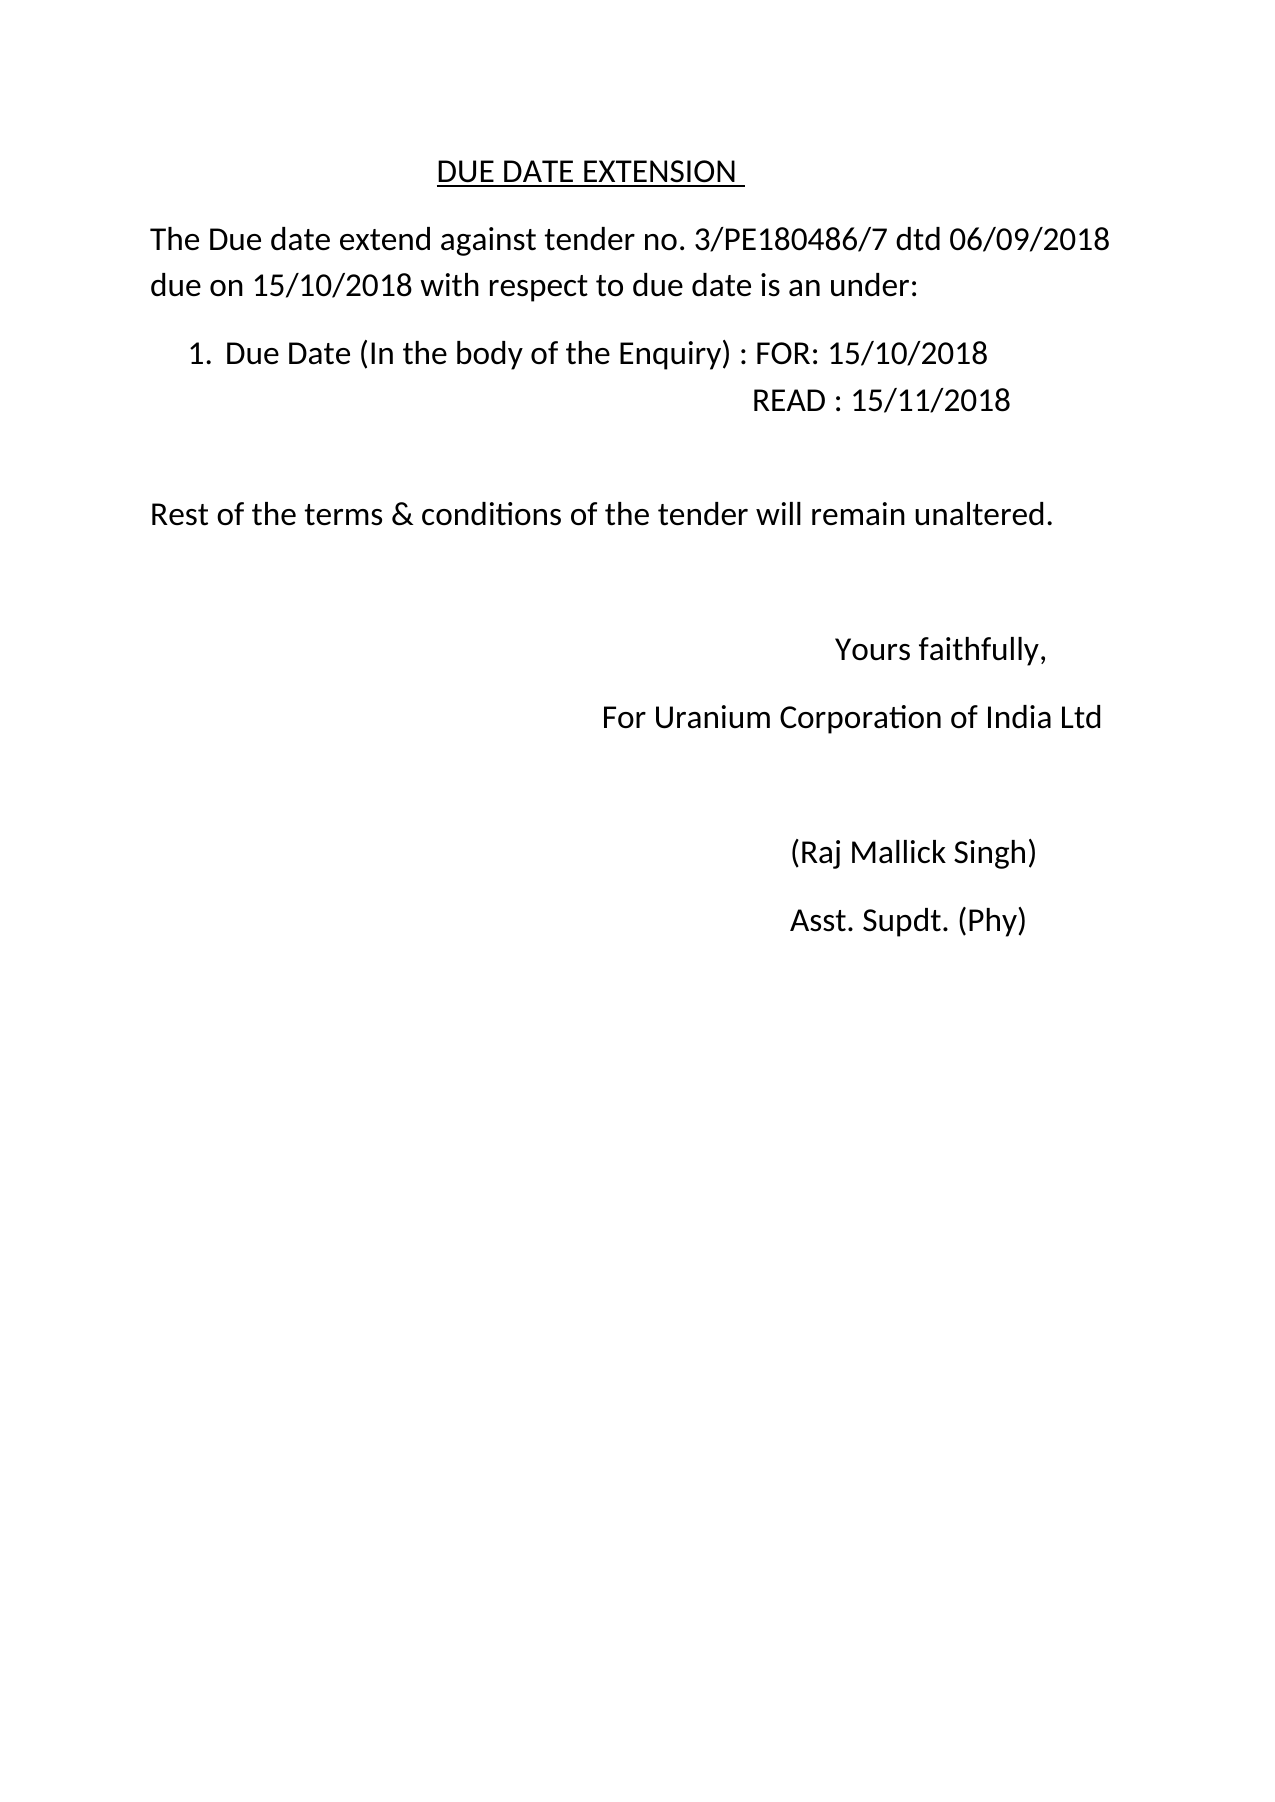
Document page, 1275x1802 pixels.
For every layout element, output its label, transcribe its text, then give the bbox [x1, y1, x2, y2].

text Rest of the terms & conditions of the tender will remain unaltered. [150, 493, 1125, 534]
list READ : 15/11/2018 [225, 379, 1125, 419]
text The Due date extend against tender no. 3/PE180486/7 dtd 06/09/2018 due on 15/10/2018 with respect to due date is an under: [150, 218, 1125, 305]
text Yours faithfully, [150, 628, 1125, 669]
text Asst. Supdt. (Phy) [150, 899, 1125, 939]
text For Uranium Corporation of India Ltd [150, 696, 1125, 737]
text DUE DATE EXTENSION [150, 150, 1125, 191]
text (Raj Mallick Singh) [150, 831, 1125, 872]
list Due Date (In the body of the Enquiry) : FOR: 15/10/2018 [187, 332, 1125, 373]
